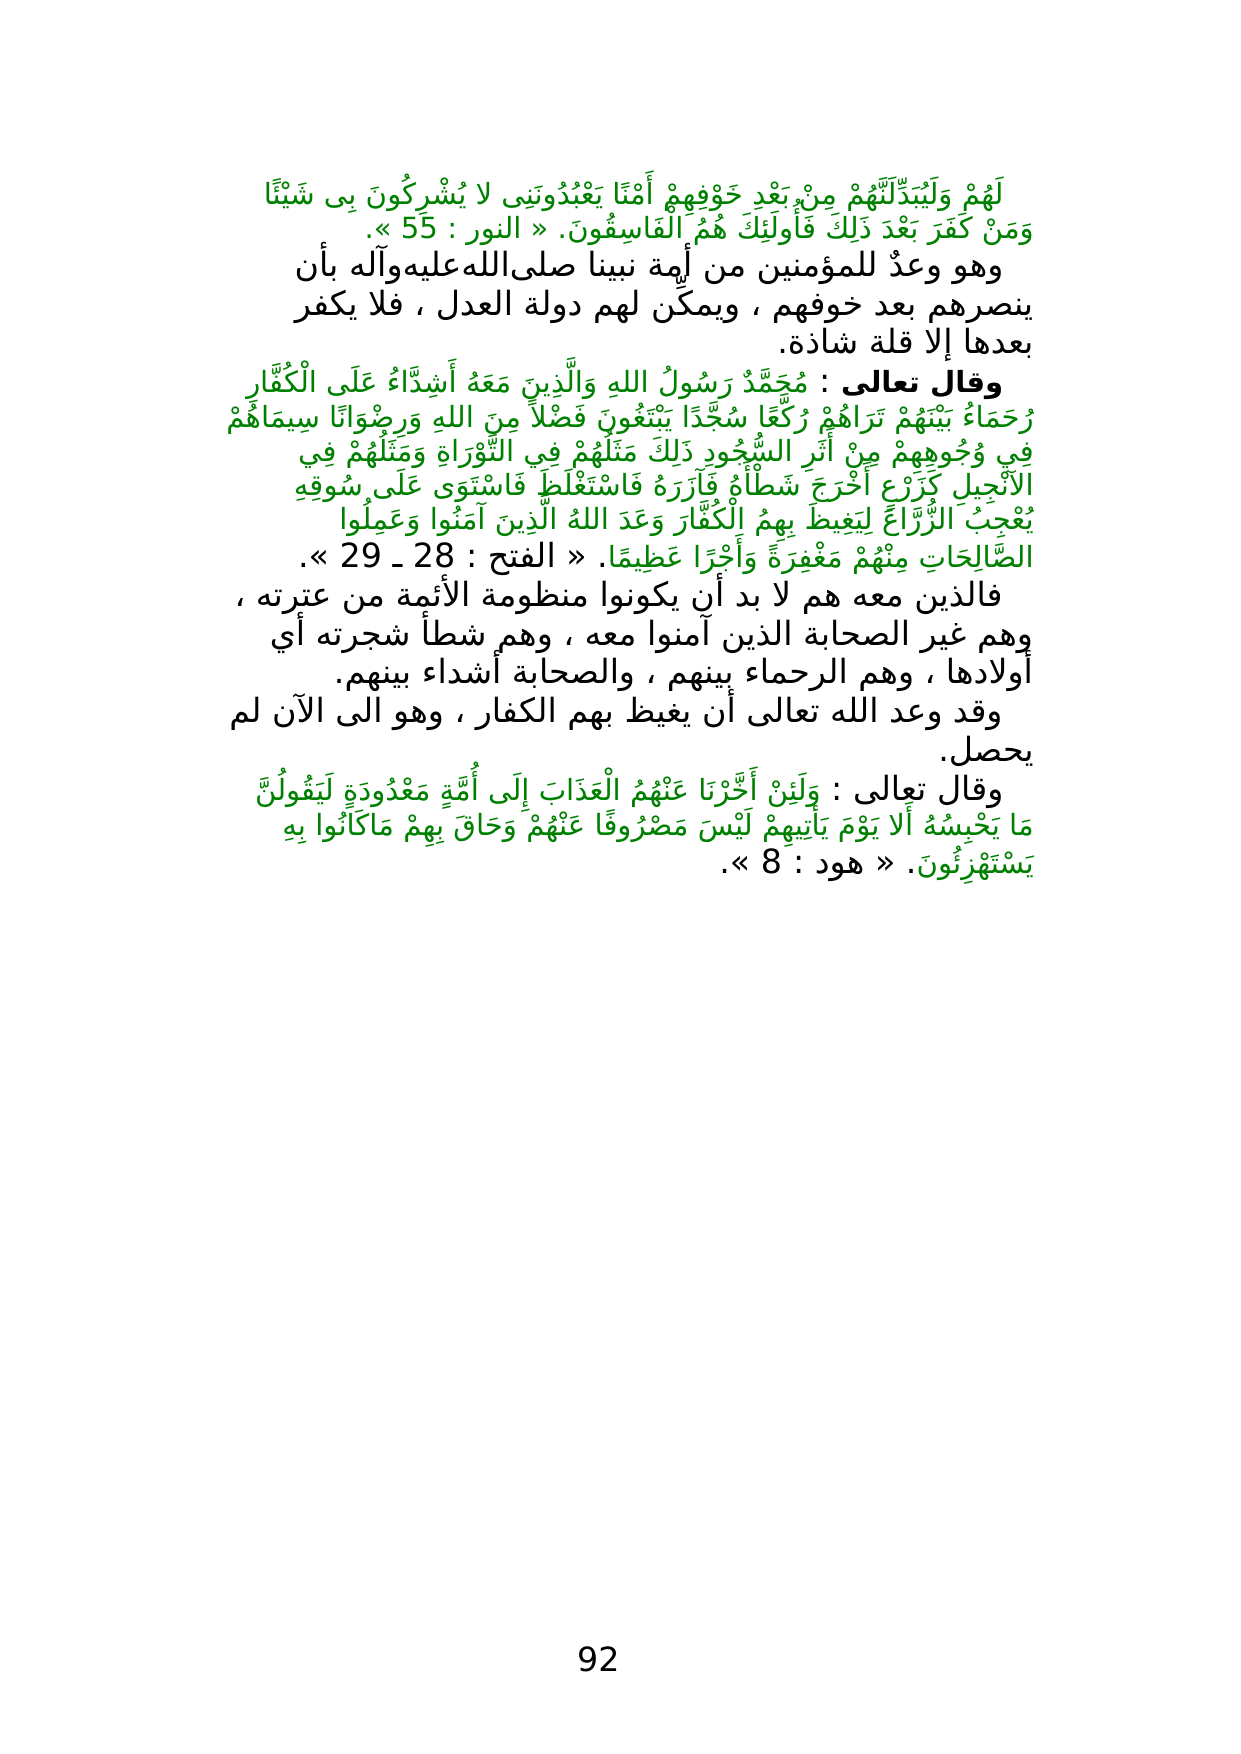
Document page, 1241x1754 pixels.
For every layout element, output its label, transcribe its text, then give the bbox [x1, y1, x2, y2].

text وقال تعالى : وَلَئِنْ أَخَّرْنَا عَنْهُمُ الْعَذَابَ إِلَى أُمَّةٍ مَعْدُودَةٍ لَيَقُولُنَّ مَا يَحْبِسُهُ أَلا يَوْمَ يَأتِيهِمْ لَيْسَ مَصْرُوفًا عَنْهُمْ وَحَاقَ بِهِمْ مَاكَانُوا بِهِ يَسْتَهْزِئُونَ. « هود : 8 ». [222, 769, 1033, 881]
text وقال تعالى : مُحَمَّدٌ رَسُولُ اللهِ وَالَّذِينَ مَعَهُ أَشِدَّاءُ عَلَى الْكُفَّارِ رُحَمَاءُ بَيْنَهُمْ تَرَاهُمْ رُكَّعًا سُجَّدًا يَبْتَغُونَ فَضْلاً مِنَ اللهِ وَرِضْوَانًا سِيمَاهُمْ فِي وُجُوهِهِمْ مِنْ أَثَرِ السُّجُودِ ذَلِكَ مَثَلُهُمْ فِي التَّوْرَاةِ وَمَثَلُهُمْ فِي الآنْجِيلِ كَزَرْعٍ أَخْرَجَ شَطْأَهُ فَآزَرَهُ فَاسْتَغْلَظَ فَاسْتَوَى عَلَى سُوقِهِ يُعْجِبُ الزُّرَّاعَ لِيَغِيظَ بِهِمُ الْكُفَّارَ وَعَدَ اللهُ الَّذِينَ آمَنُوا وَعَمِلُوا الصَّالِحَاتِ مِنْهُمْ مَغْفِرَةً وَأَجْرًا عَظِيمًا. « الفتح : 28 ـ 29 ». [222, 362, 1033, 575]
text وقد وعد الله تعالى أن يغيظ بهم الكفار ، وهو الى الآن لم يحصل. [222, 692, 1033, 769]
text وهو وعدٌ للمؤمنين من أمة نبينا صلى‌الله‌عليه‌وآله بأن ينصرهم بعد خوفهم ، ويمكِّن لهم دولة العدل ، فلا يكفر بعدها إلا قلة شاذة. [222, 245, 1033, 362]
text فالذين معه هم لا بد أن يكونوا منظومة الأئمة من عترته ، وهم غير الصحابة الذين آمنوا معه ، وهم شطأ شجرته أي أولادها ، وهم الرحماء بينهم ، والصحابة أشداء بينهم. [222, 575, 1033, 692]
text لَهُمْ وَلَيُبَدِّلَنَّهُمْ مِنْ بَعْدِ خَوْفِهِمْ أَمْنًا يَعْبُدُونَنِى لا يُشْرِكُونَ بِى شَيْئًا وَمَنْ كَفَرَ بَعْدَ ذَلِكَ فَأُولَئِكَ هُمُ الْفَاسِقُونَ. « النور : 55 ». [222, 177, 1033, 245]
